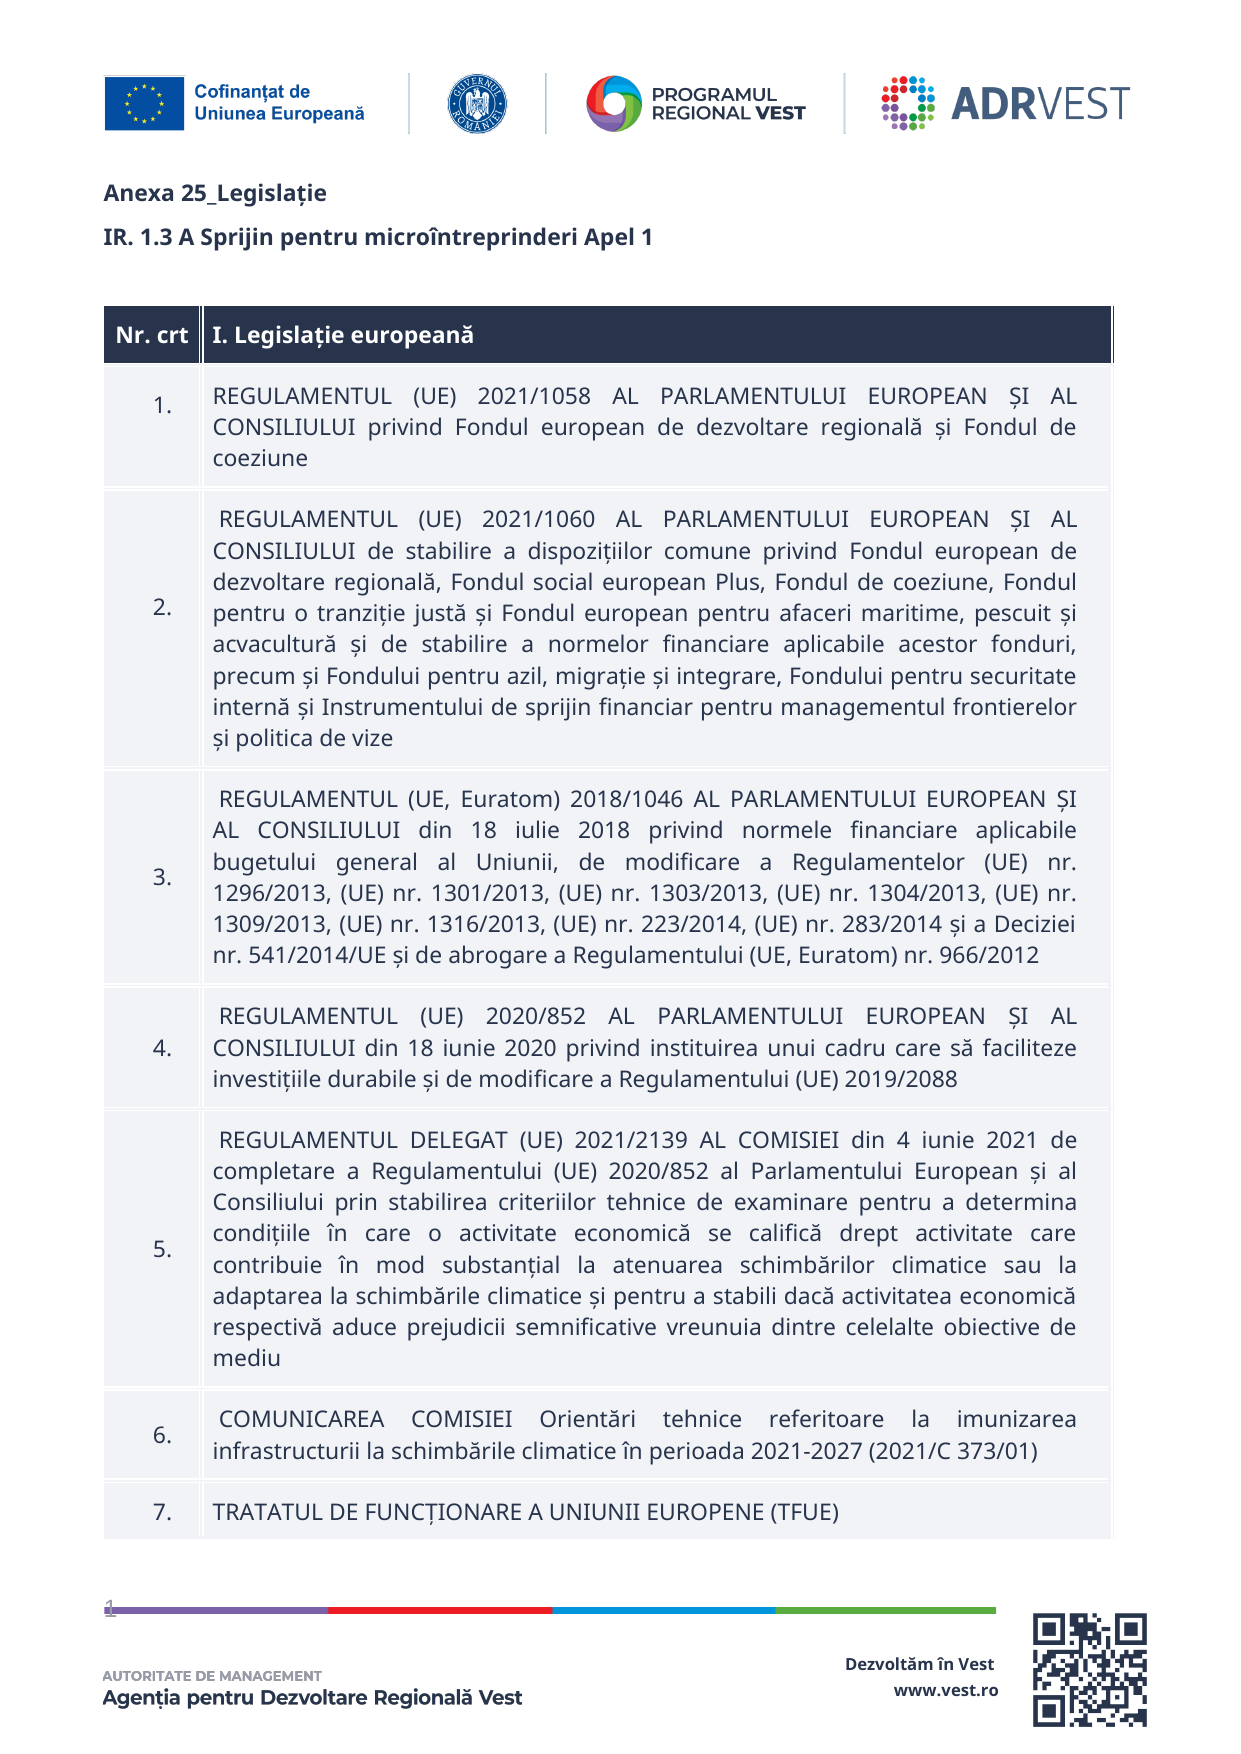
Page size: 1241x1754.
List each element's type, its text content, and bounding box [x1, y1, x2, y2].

table_cell REGULAMENTUL (UE) 2021/1058 AL PARLAMENTULUI EUROPEAN ȘI AL CONSILIULUI privind Fondul european de dezvoltare regională și Fondul de coeziune [201, 363, 1114, 486]
table_cell [104, 1391, 199, 1478]
subtitle Anexa 25_Legislație [103, 177, 1122, 208]
table_cell [104, 1483, 201, 1539]
table_header Nr. crt [104, 306, 199, 363]
table_cell TRATATUL DE FUNCȚIONARE A UNIUNII EUROPENE (TFUE) [201, 1478, 1114, 1539]
table_cell COMUNICAREA COMISIEI Orientări tehnice referitoare la imunizarea infrastructurii la schimbările climatice în perioada 2021-2027 (2021/C 373/01) [201, 1386, 1114, 1478]
table_cell REGULAMENTUL (UE) 2020/852 AL PARLAMENTULUI EUROPEAN ȘI AL CONSILIULUI din 18 iunie 2020 privind instituirea unui cadru care să faciliteze investițiile durabile și de modificare a Regulamentului (UE) 2019/2088 [201, 983, 1114, 1106]
picture [103, 73, 1131, 134]
table_cell [104, 988, 199, 1106]
text IR. 1.3 A Sprijin pentru microîntreprinderi Apel 1 [103, 220, 1122, 252]
table_cell [104, 367, 199, 486]
picture [1025, 1605, 1156, 1736]
table_cell REGULAMENTUL DELEGAT (UE) 2021/2139 AL COMISIEI din 4 iunie 2021 de completare a Regulamentului (UE) 2020/852 al Parlamentului European și al Consiliului prin stabilirea criteriilor tehnice de examinare pentru a determina condițiile în care o activitate economică se califică drept activitate care contribuie în mod substanțial la atenuarea schimbărilor climatice sau la adaptarea la schimbările climatice și pentru a stabili dacă activitatea economică respectivă aduce prejudicii semnificative vreunuia dintre celelalte obiective de mediu [201, 1106, 1114, 1386]
table_cell [104, 771, 199, 983]
table_cell [104, 491, 199, 766]
table_header I. Legislație europeană [204, 306, 1111, 363]
table_cell REGULAMENTUL (UE, Euratom) 2018/1046 AL PARLAMENTULUI EUROPEAN ȘI AL CONSILIULUI din 18 iulie 2018 privind normele financiare aplicabile bugetului general al Uniunii, de modificare a Regulamentelor (UE) nr. 1296/2013, (UE) nr. 1301/2013, (UE) nr. 1303/2013, (UE) nr. 1304/2013, (UE) nr. 1309/2013, (UE) nr. 1316/2013, (UE) nr. 223/2014, (UE) nr. 283/2014 și a Deciziei nr. 541/2014/UE și de abrogare a Regulamentului (UE, Euratom) nr. 966/2012 [201, 766, 1114, 983]
table_cell [104, 1111, 199, 1386]
table_cell REGULAMENTUL (UE) 2021/1060 AL PARLAMENTULUI EUROPEAN ȘI AL CONSILIULUI de stabilire a dispozițiilor comune privind Fondul european de dezvoltare regională, Fondul social european Plus, Fondul de coeziune, Fondul pentru o tranziție justă și Fondul european pentru afaceri maritime, pescuit și acvacultură și de stabilire a normelor financiare aplicabile acestor fonduri, precum și Fondului pentru azil, migrație și integrare, Fondului pentru securitate internă și Instrumentului de sprijin financiar pentru managementul frontierelor și politica de vize [201, 486, 1114, 766]
